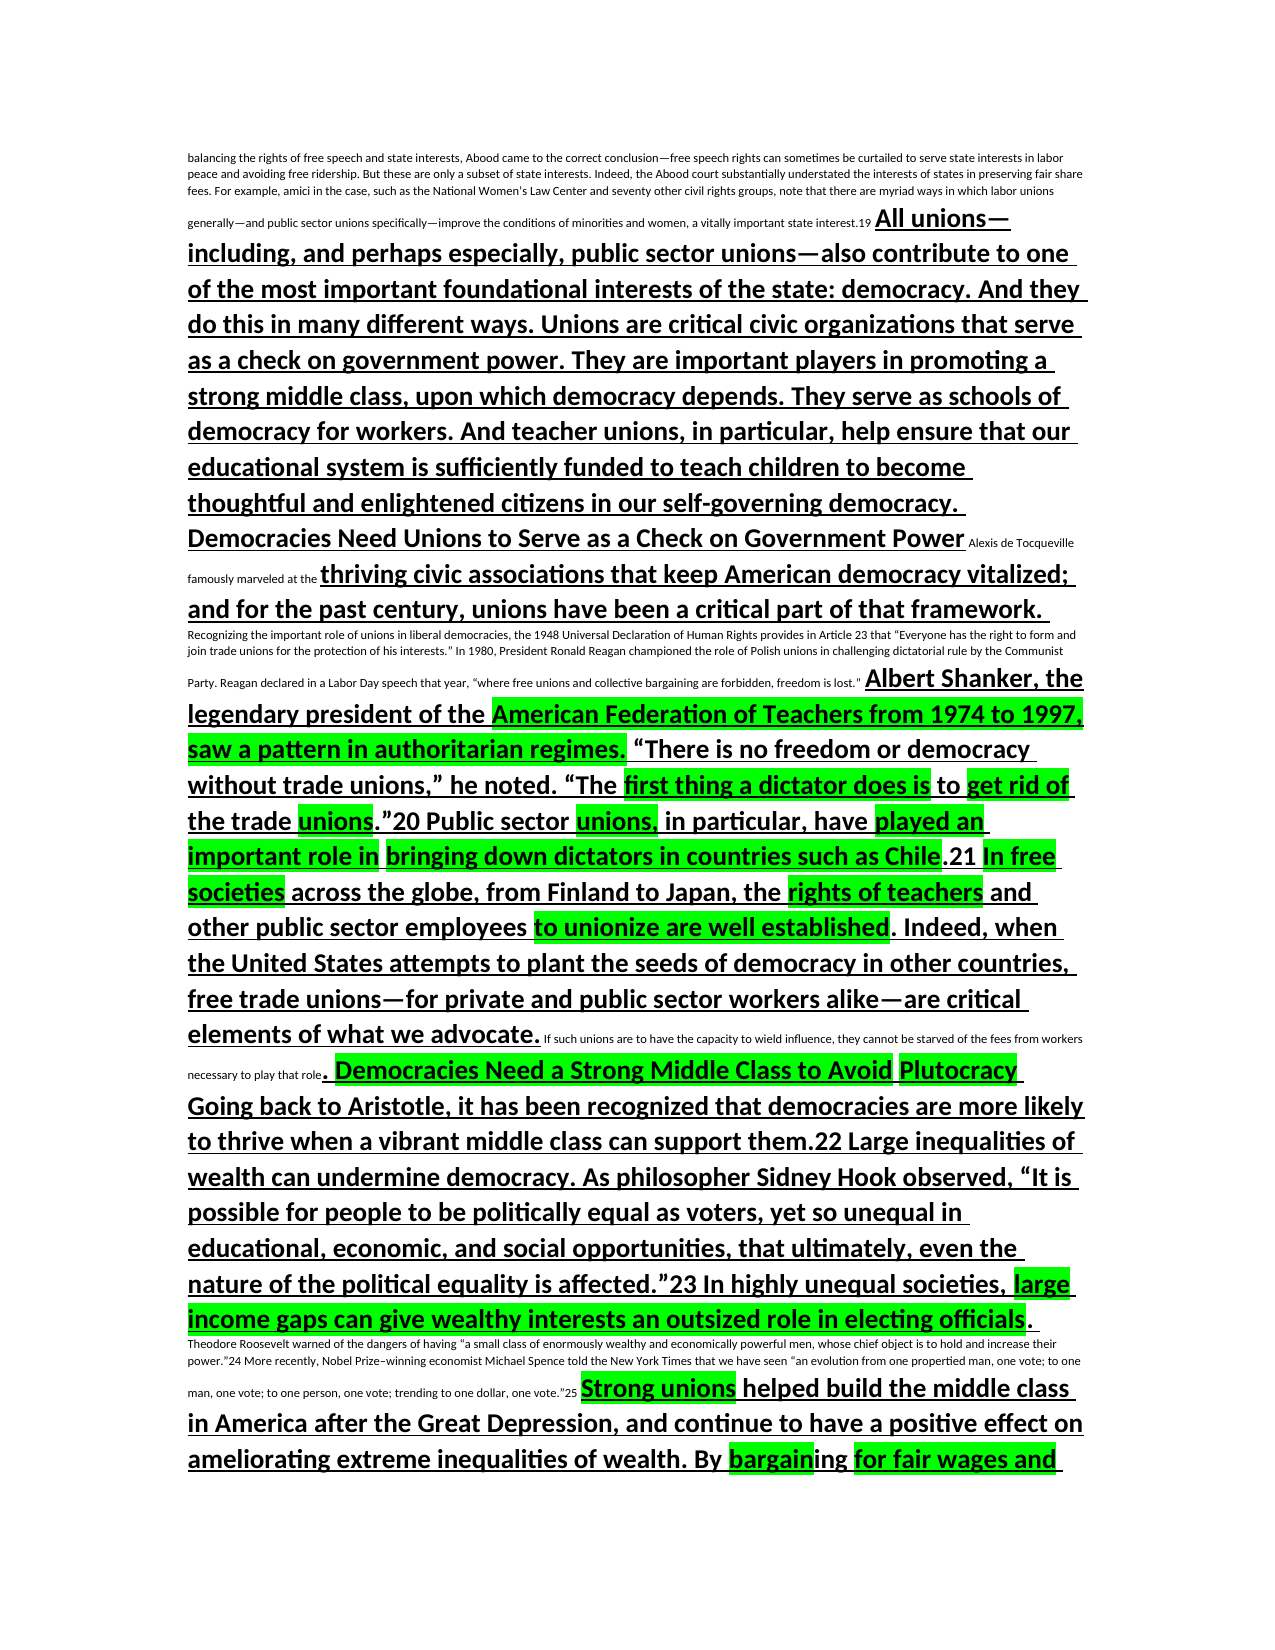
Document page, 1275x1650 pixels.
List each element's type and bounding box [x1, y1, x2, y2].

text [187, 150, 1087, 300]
text [187, 301, 1087, 1475]
